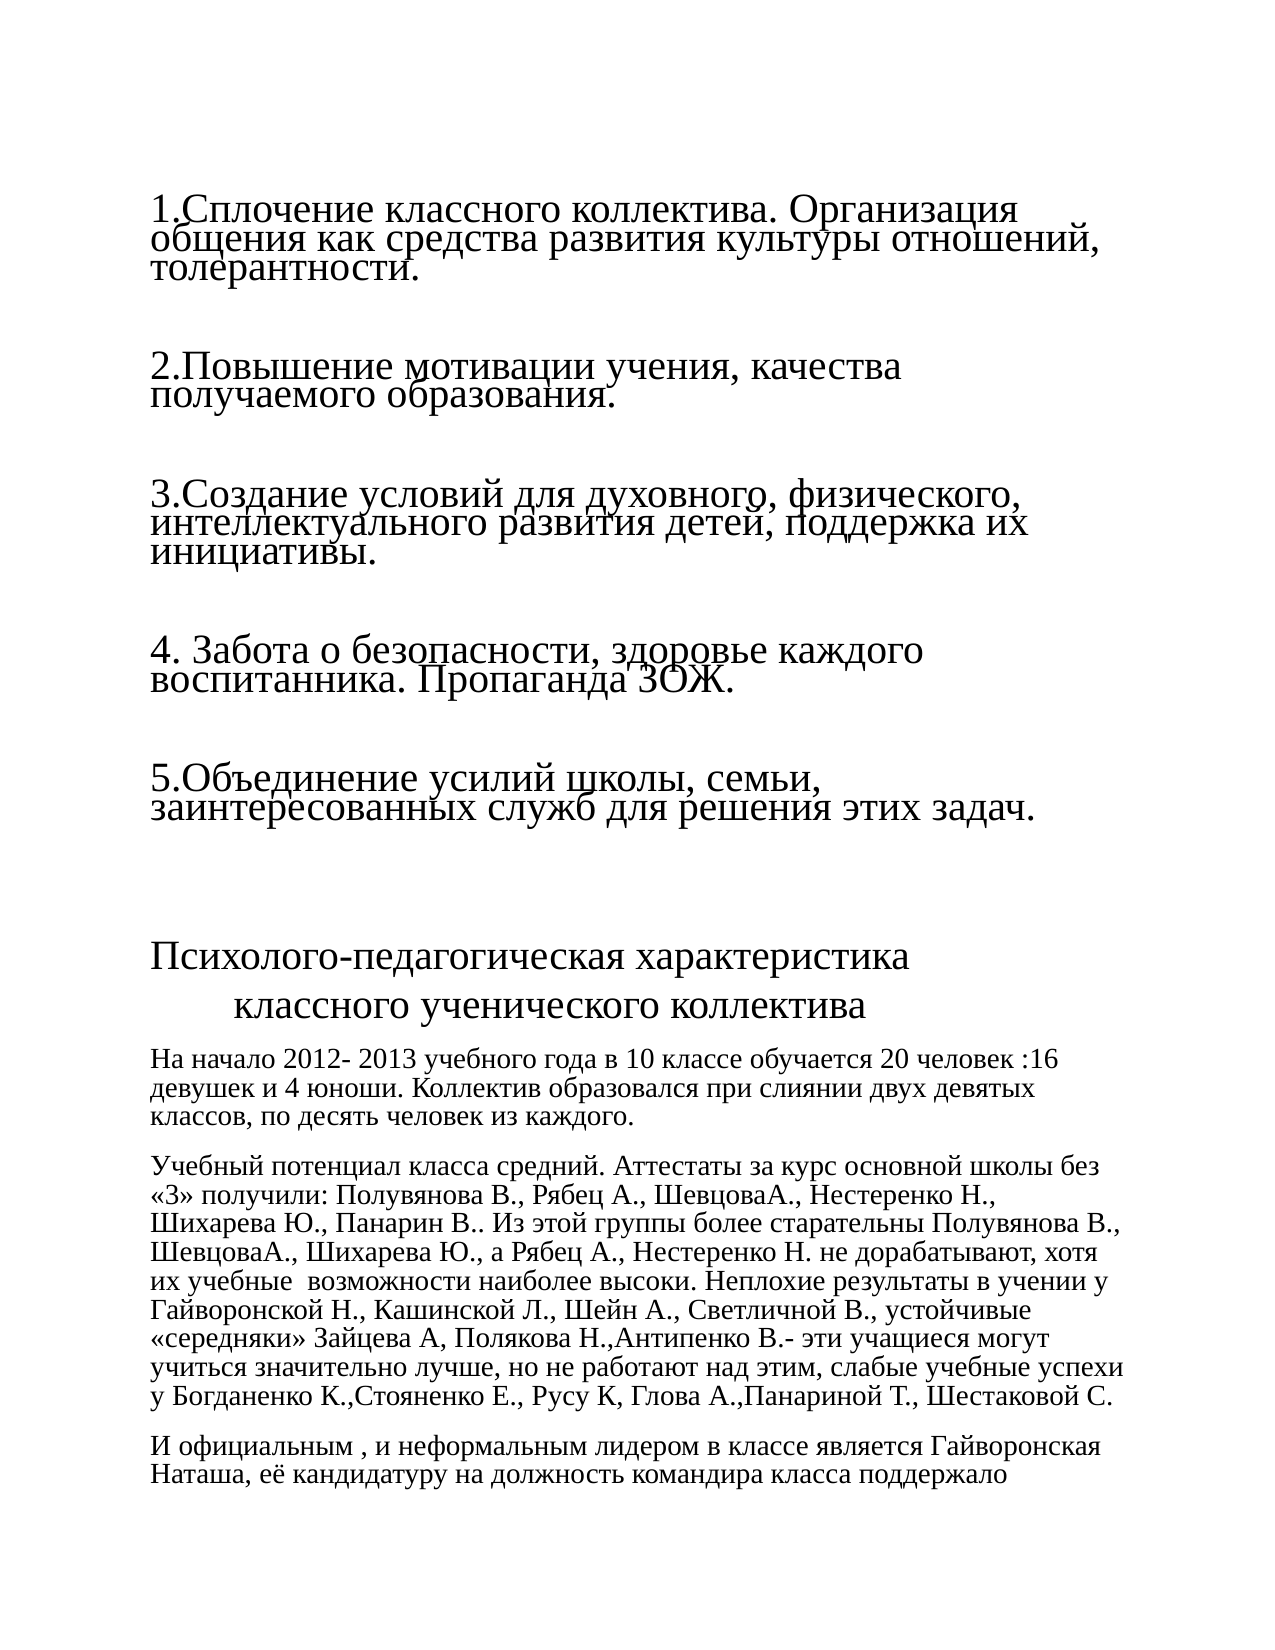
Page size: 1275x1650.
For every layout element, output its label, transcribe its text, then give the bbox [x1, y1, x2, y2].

text 4. Забота о безопасности, здоровье каждого воспитанника. Пропаганда ЗОЖ. [150, 641, 1125, 698]
text 3.Создание условий для духовного, физического, интеллектуального развития детей, поддержка их инициативы. [150, 484, 1125, 570]
text Психолого-педагогическая характеристика [150, 946, 1125, 975]
text 1.Сплочение классного коллектива. Организация общения как средства развития культуры отношений, толерантности. [150, 199, 1125, 286]
text На начало 2012- 2013 учебного года в 10 классе обучается 20 человек :16 девушек и 4 юноши. Коллектив образовался при слиянии двух девятых классов, по десять человек из каждого. [150, 1045, 1125, 1132]
text 2.Повышение мотивации учения, качества получаемого образования. [150, 356, 1125, 414]
text классного ученического коллектива [150, 996, 1125, 1024]
text 5.Объединение усилий школы, семьи, заинтересованных служб для решения этих задач. [150, 769, 1125, 826]
text Учебный потенциал класса средний. Аттестаты за курс основной школы без «3» получили: Полувянова В., Рябец А., ШевцоваА., Нестеренко Н., Шихарева Ю., Панарин В.. Из этой группы более старательны Полувянова В., ШевцоваА., Шихарева Ю., а Рябец А., Нестеренко Н. не дорабатывают, хотя их учебные возможности наиболее высоки. Неплохие результаты в учении у Гайворонской Н., Кашинской Л., Шейн А., Светличной В., устойчивые «середняки» Зайцева А, Полякова Н.,Антипенко В.- эти учащиеся могут учиться значительно лучше, но не работают над этим, слабые учебные успехи у Богданенко К.,Стояненко Е., Русу К, Глова А.,Панариной Т., Шестаковой С. [150, 1152, 1125, 1411]
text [150, 1432, 1125, 1489]
